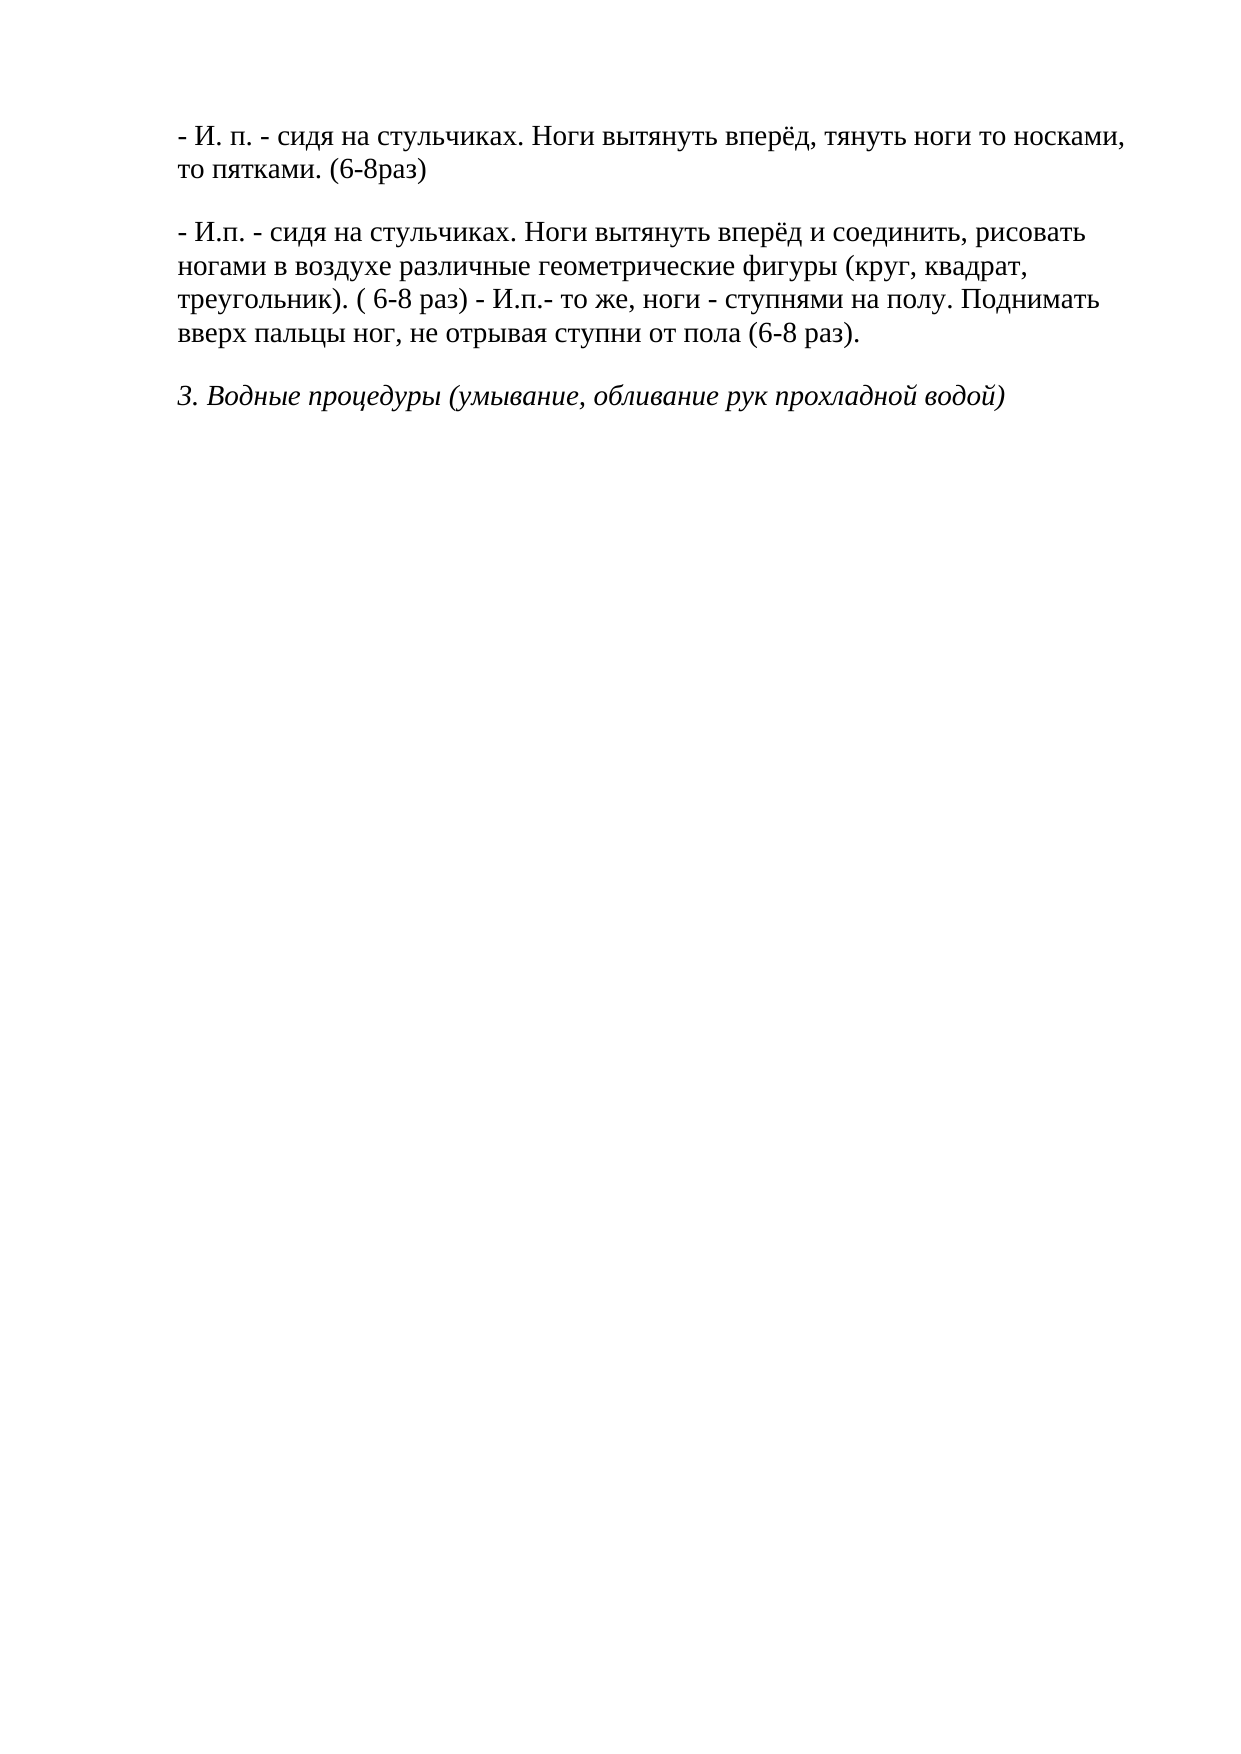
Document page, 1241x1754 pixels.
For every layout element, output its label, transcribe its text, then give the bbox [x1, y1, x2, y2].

text - И.п. - сидя на стульчиках. Ноги вытянуть вперёд и соединить, рисовать ногами в воздухе различные геометрические фигуры (круг, квадрат, треугольник). ( 6-8 раз) - И.п.- то же, ноги - ступнями на полу. Поднимать вверх пальцы ног, не отрывая ступни от пола (6-8 раз). [177, 214, 1152, 348]
text - И. п. - сидя на стульчиках. Ноги вытянуть вперёд, тянуть ноги то носками, то пятками. (6-8раз) [177, 118, 1152, 185]
text 3. Водные процедуры (умывание, обливание рук прохладной водой) [177, 378, 1152, 411]
